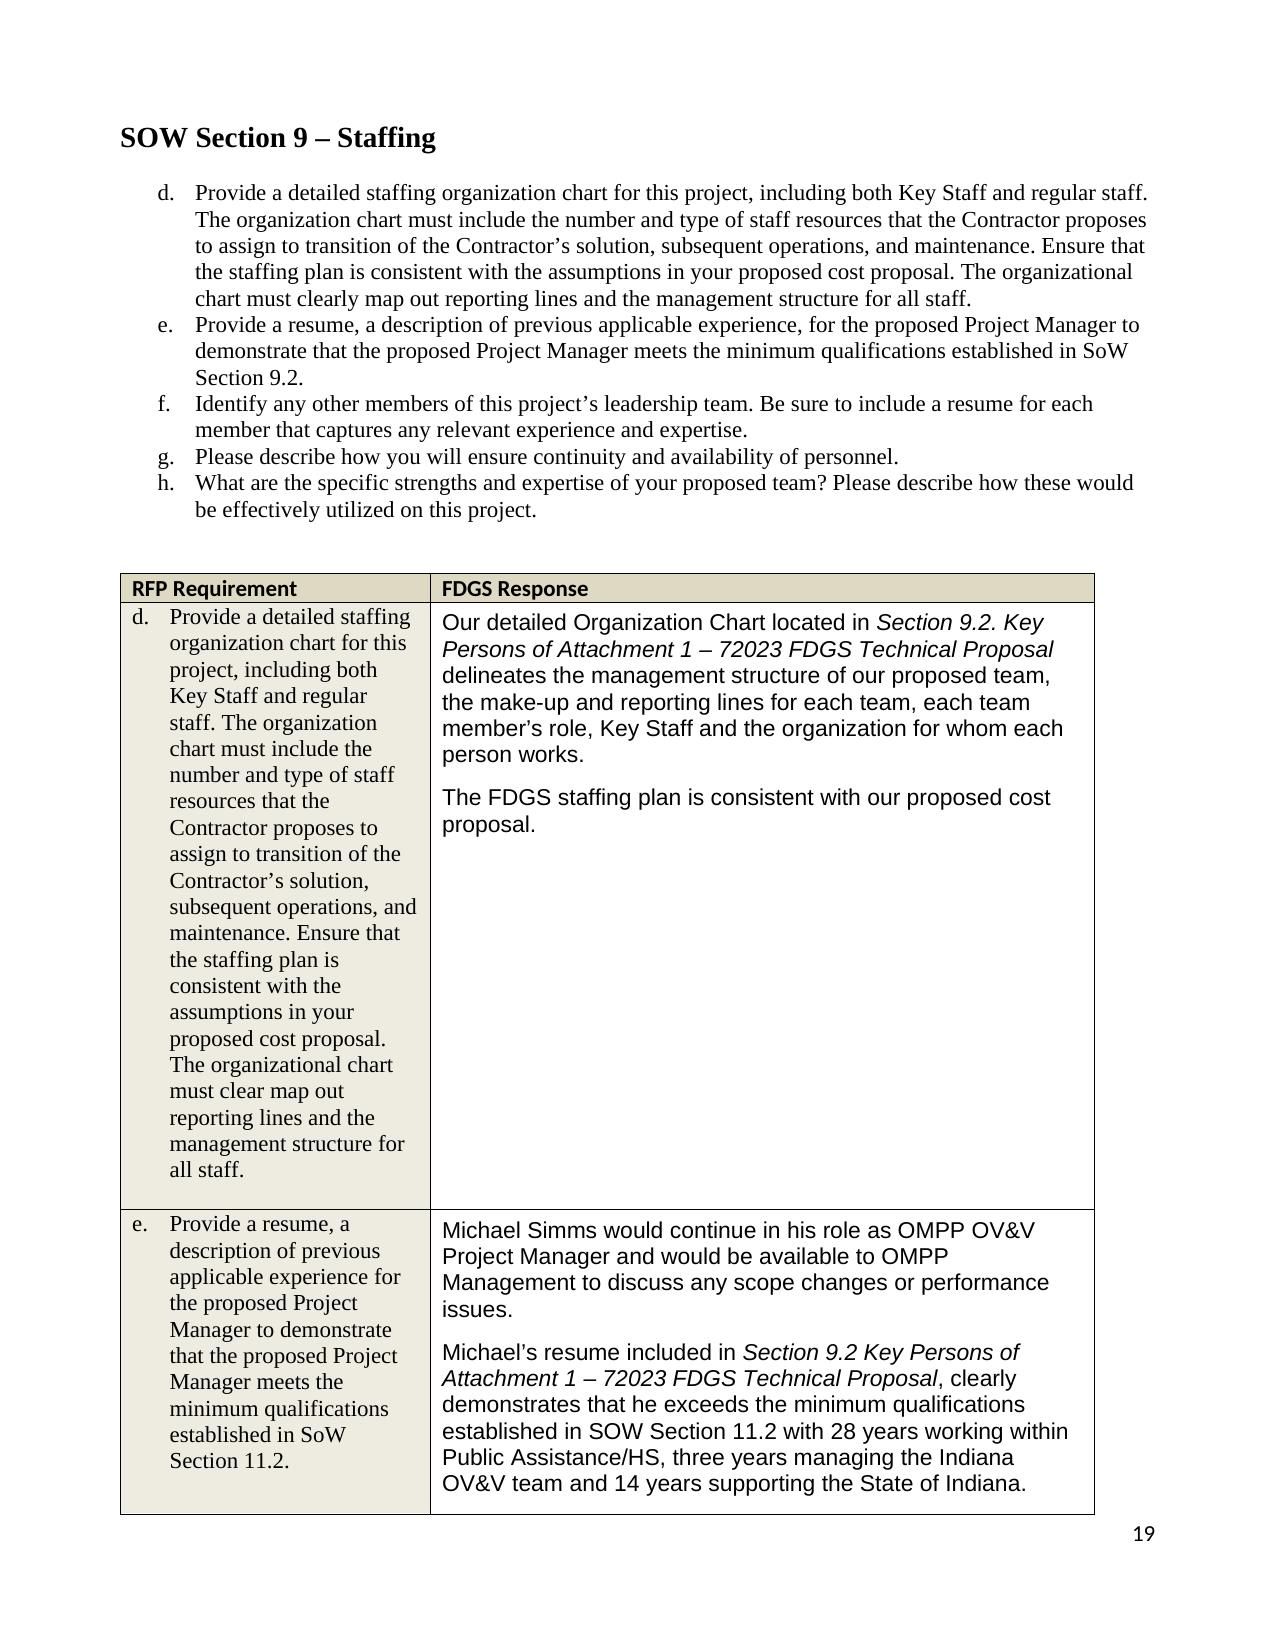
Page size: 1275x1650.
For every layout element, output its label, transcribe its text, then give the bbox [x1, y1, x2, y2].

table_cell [431, 1210, 1094, 1513]
table_header FDGS Response [431, 574, 1094, 602]
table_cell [121, 1210, 430, 1513]
table_cell Our detailed Organization Chart located in Section 9.2. Key Persons of Attachment 1 – 72023 FDGS Technical Proposal delineates the management structure of our proposed team, the make-up and reporting lines for each team, each team member’s role, Key Staff and the organization for whom each person works. The FDGS staffing plan is consistent with our proposed cost proposal. [431, 603, 1094, 1209]
list Provide a detailed staffing organization chart for this project, including both Key Staff and regular staff. The organization chart must include the number and type of staff resources that the Contractor proposes to assign to transition of the Contractor’s solution, subsequent operations, and maintenance. Ensure that the staffing plan is consistent with the assumptions in your proposed cost proposal. The organizational chart must clearly map out reporting lines and the management structure for all staff. [157, 179, 1155, 311]
table_cell Provide a detailed staffing organization chart for this project, including both Key Staff and regular staff. The organization chart must include the number and type of staff resources that the Contractor proposes to assign to transition of the Contractor’s solution, subsequent operations, and maintenance. Ensure that the staffing plan is consistent with the assumptions in your proposed cost proposal. The organizational chart must clear map out reporting lines and the management structure for all staff. [121, 603, 430, 1209]
list Provide a resume, a description of previous applicable experience, for the proposed Project Manager to demonstrate that the proposed Project Manager meets the minimum qualifications established in SoW Section 9.2. [157, 311, 1155, 390]
text SOW Section 9 – Staffing [120, 120, 1155, 153]
list Please describe how you will ensure continuity and availability of personnel. [157, 443, 1155, 469]
list Identify any other members of this project’s leadership team. Be sure to include a resume for each member that captures any relevant experience and expertise. [157, 390, 1155, 443]
table_header RFP Requirement [121, 574, 430, 602]
list What are the specific strengths and expertise of your proposed team? Please describe how these would be effectively utilized on this project. [157, 469, 1155, 522]
